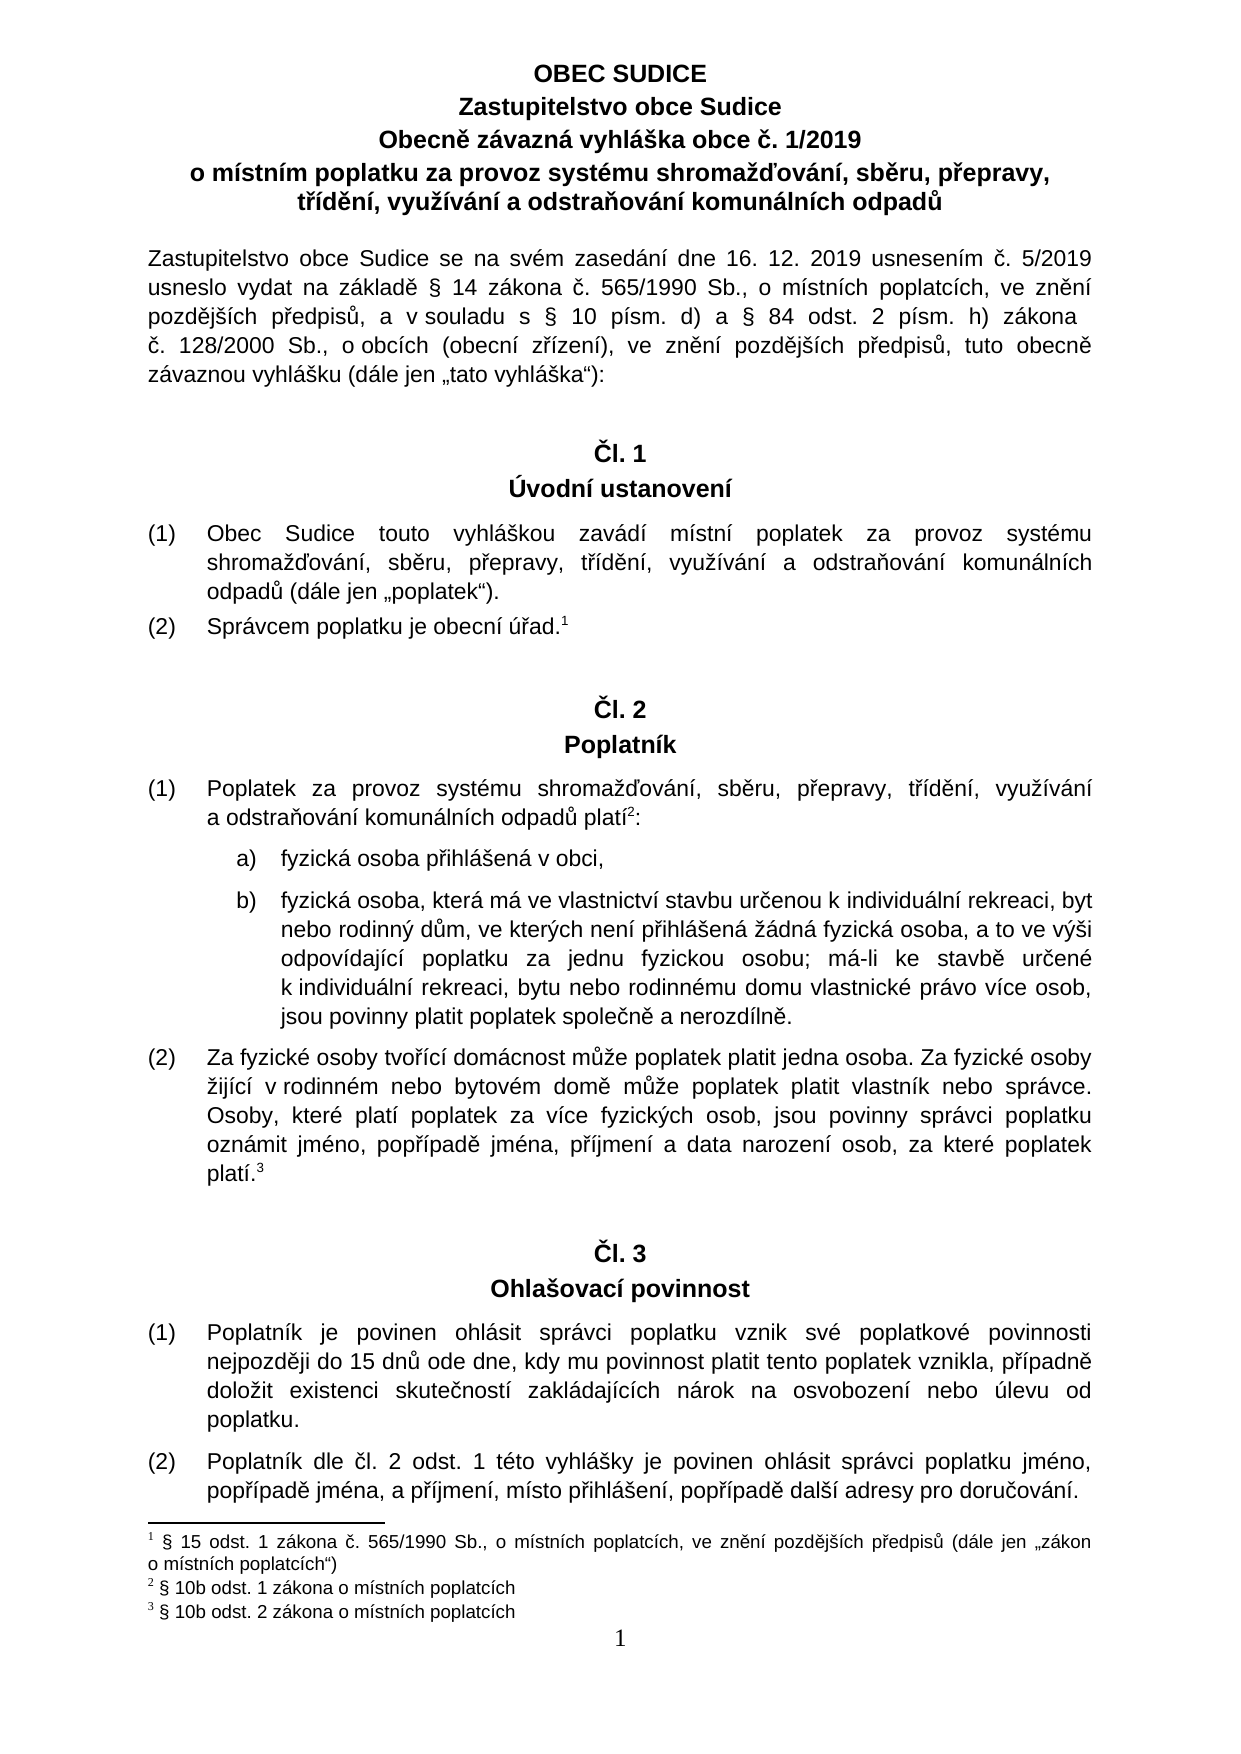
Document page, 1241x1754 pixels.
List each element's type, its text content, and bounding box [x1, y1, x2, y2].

list fyzická osoba přihlášená v obci, [236, 845, 1093, 872]
text Zastupitelstvo obce Sudice se na svém zasedání dne 16. 12. 2019 usnesením č. 5/2019 usneslo vydat na základě § 14 zákona č. 565/1990 Sb., o místních poplatcích, ve znění pozdějších předpisů, a v souladu s § 10 písm. d) a § 84 odst. 2 písm. h) zákona č. 128/2000 Sb., o obcích (obecní zřízení), ve znění pozdějších předpisů, tuto obecně závaznou vyhlášku (dále jen „tato vyhláška“): [148, 245, 1093, 387]
text Úvodní ustanovení [148, 474, 1093, 503]
list Poplatník je povinen ohlásit správci poplatku vznik své poplatkové povinnosti nejpozději do 15 dnů ode dne, kdy mu povinnost platit tento poplatek vznikla, případně doložit existenci skutečností zakládajících nárok na osvobození nebo úlevu od poplatku. [148, 1319, 1093, 1433]
text Ohlašovací povinnost [148, 1274, 1093, 1303]
list Správcem poplatku je obecní úřad. [148, 613, 1093, 639]
text Zastupitelstvo obce Sudice [148, 92, 1093, 121]
list fyzická osoba, která má ve vlastnictví stavbu určenou k individuální rekreaci, byt nebo rodinný dům, ve kterých není přihlášená žádná fyzická osoba, a to ve výši odpovídající poplatku za jednu fyzickou osobu; má-li ke stavbě určené k individuální rekreaci, bytu nebo rodinnému domu vlastnické právo více osob, jsou povinny platit poplatek společně a nerozdílně. [236, 887, 1093, 1029]
list Obec Sudice touto vyhláškou zavádí místní poplatek za provoz systému shromažďování, sběru, přepravy, třídění, využívání a odstraňování komunálních odpadů (dále jen „poplatek“). [148, 520, 1093, 604]
text Poplatník [148, 729, 1093, 758]
text Čl. 3 [148, 1239, 1093, 1268]
text Čl. 1 [148, 439, 1093, 468]
text OBEC SUDICE [148, 59, 1093, 88]
text o místním poplatku za provoz systému shromažďování, sběru, přepravy, třídění, využívání a odstraňování komunálních odpadů [148, 158, 1093, 216]
text Obecně závazná vyhláška obce č. 1/2019 [148, 125, 1093, 154]
list Poplatník dle čl. 2 odst. 1 této vyhlášky je povinen ohlásit správci poplatku jméno, popřípadě jména, a příjmení, místo přihlášení, popřípadě další adresy pro doručování. [148, 1448, 1093, 1503]
list Za fyzické osoby tvořící domácnost může poplatek platit jedna osoba. Za fyzické osoby žijící v rodinném nebo bytovém domě může poplatek platit vlastník nebo správce. Osoby, které platí poplatek za více fyzických osob, jsou povinny správci poplatku oznámit jméno, popřípadě jména, příjmení a data narození osob, za které poplatek platí. [148, 1044, 1093, 1186]
text Čl. 2 [148, 694, 1093, 723]
list Poplatek za provoz systému shromažďování, sběru, přepravy, třídění, využívání a odstraňování komunálních odpadů platí: [148, 775, 1093, 830]
